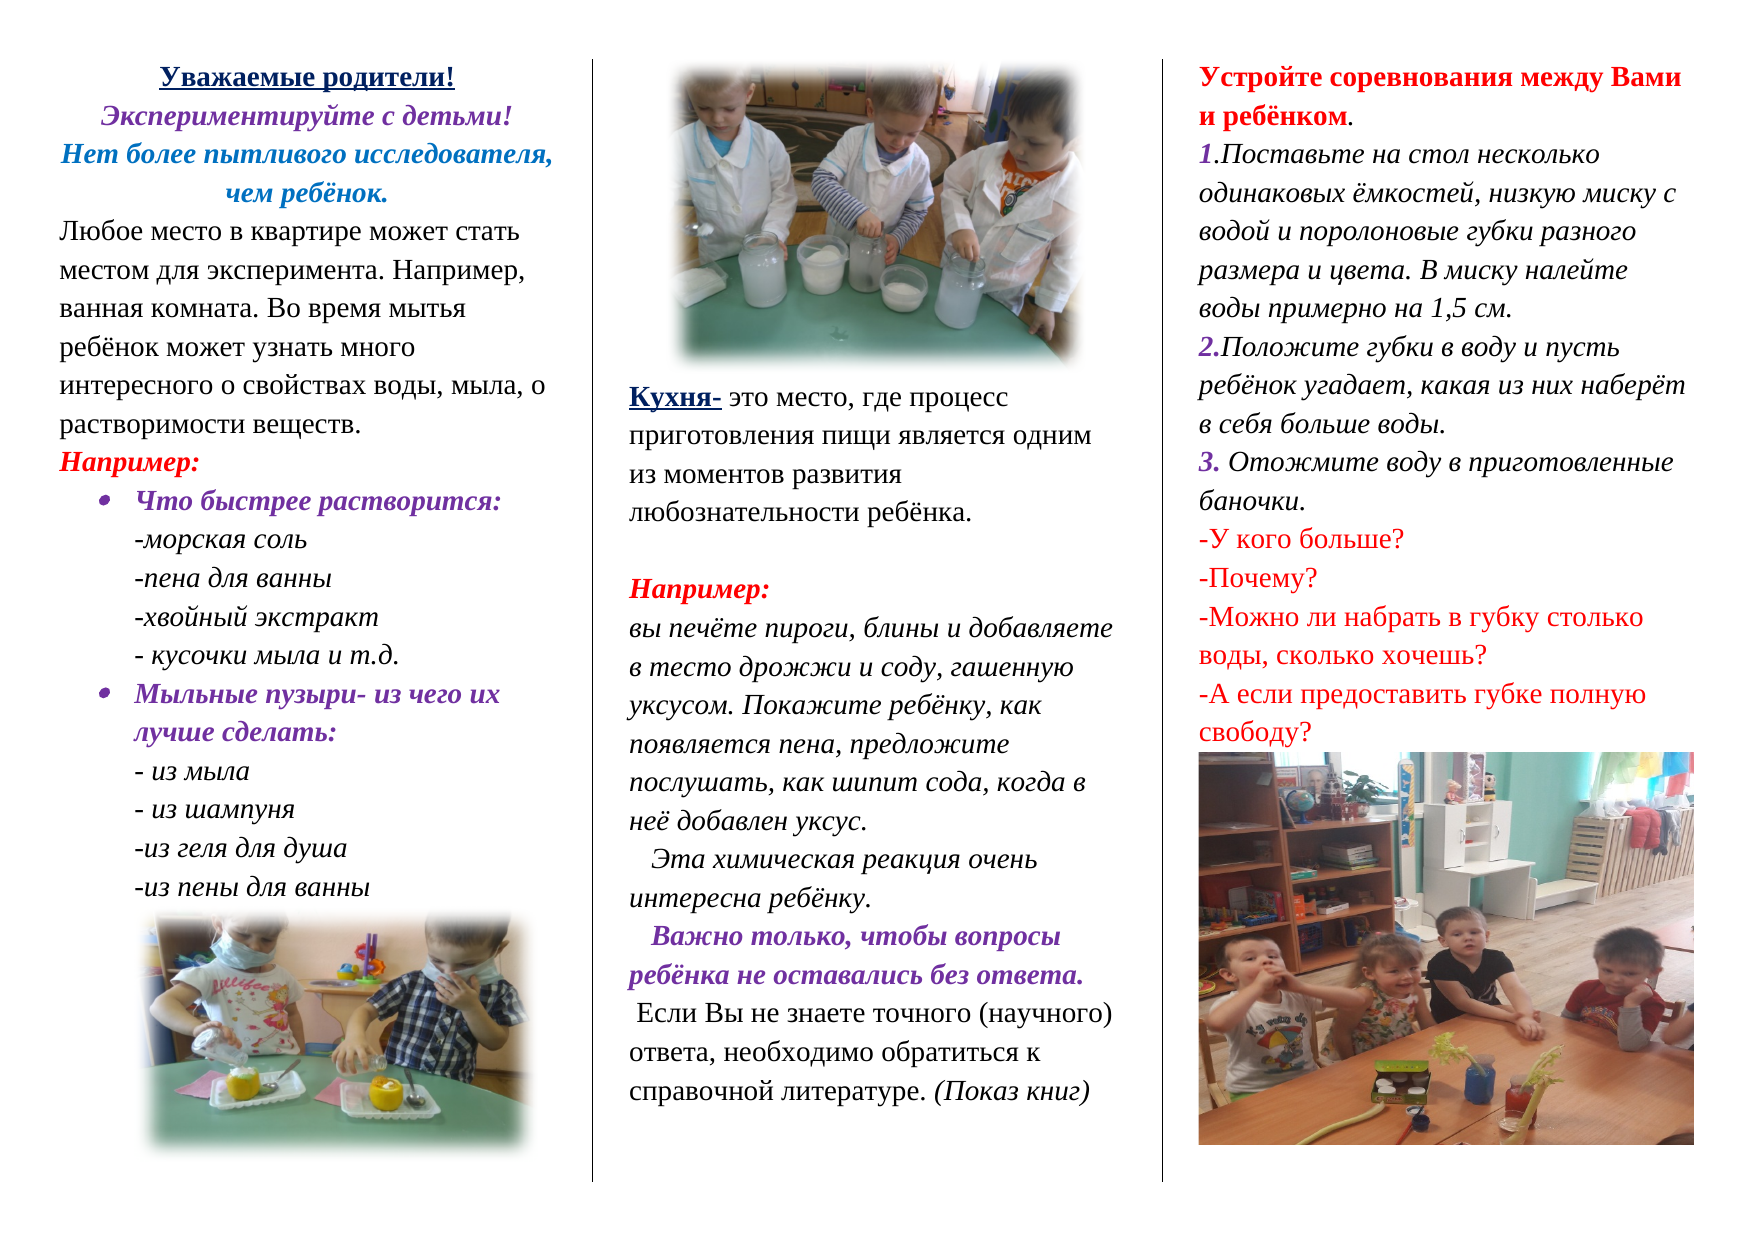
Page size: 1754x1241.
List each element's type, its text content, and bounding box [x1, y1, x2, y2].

text - из шампуня [134, 792, 555, 825]
text -Можно ли набрать в губку столько воды, сколько хочешь? [1199, 599, 1695, 671]
text Экспериментируйте с детьми! [59, 98, 555, 131]
text -Почему? [1199, 560, 1695, 594]
text -хвойный экстракт [134, 599, 555, 632]
text -А если предоставить губке полную свободу? [1199, 676, 1695, 748]
text 1.Поставьте на стол несколько одинаковых ёмкостей, низкую миску с водой и поролоновые губки разного размера и цвета. В миску налейте воды примерно на 1,5 см. [1199, 136, 1695, 324]
text 3. Отожмите воду в приготовленные баночки. [1199, 444, 1695, 517]
list Что быстрее растворится: [97, 483, 555, 517]
text -морская соль [134, 522, 555, 555]
text -из геля для душа [134, 830, 555, 864]
list Мыльные пузыри- из чего их лучше сделать: [97, 676, 555, 748]
text вы печёте пироги, блины и добавляете в тесто дрожжи и соду, гашенную уксусом. Покажите ребёнку, как появляется пена, предложите послушать, как шипит сода, когда в неё добавлен уксус. [629, 610, 1125, 836]
text Устройте соревнования между Вами и ребёнком. [1199, 59, 1695, 131]
text Например: [59, 444, 555, 478]
text Любое место в квартире может стать местом для эксперимента. Например, ванная комната. Во время мытья ребёнок может узнать много интересного о свойствах воды, мыла, о растворимости веществ. [59, 213, 555, 439]
text Важно только, чтобы вопросы ребёнка не оставались без ответа. [629, 918, 1125, 991]
picture [163, 935, 511, 1135]
text 2.Положите губки в воду и пусть ребёнок угадает, какая из них наберёт в себя больше воды. [1199, 329, 1695, 439]
text Если Вы не знаете точного (научного) ответа, необходимо обратиться к справочной литературе. (Показ книг) [629, 996, 1125, 1106]
text Эта химическая реакция очень интересна ребёнку. [629, 841, 1125, 913]
text -У кого больше? [1199, 522, 1695, 555]
picture [694, 87, 1058, 346]
picture [1198, 752, 1694, 1145]
text Кухня- это место, где процесс приготовления пищи является одним из моментов развития любознательности ребёнка. [629, 379, 1125, 528]
text Уважаемые родители! [59, 59, 555, 93]
text - из мыла [134, 753, 555, 787]
text Например: [629, 572, 1125, 605]
text Нет более пытливого исследователя, чем ребёнок. [59, 136, 555, 208]
text -пена для ванны [134, 560, 555, 594]
text - кусочки мыла и т.д. [134, 637, 555, 671]
